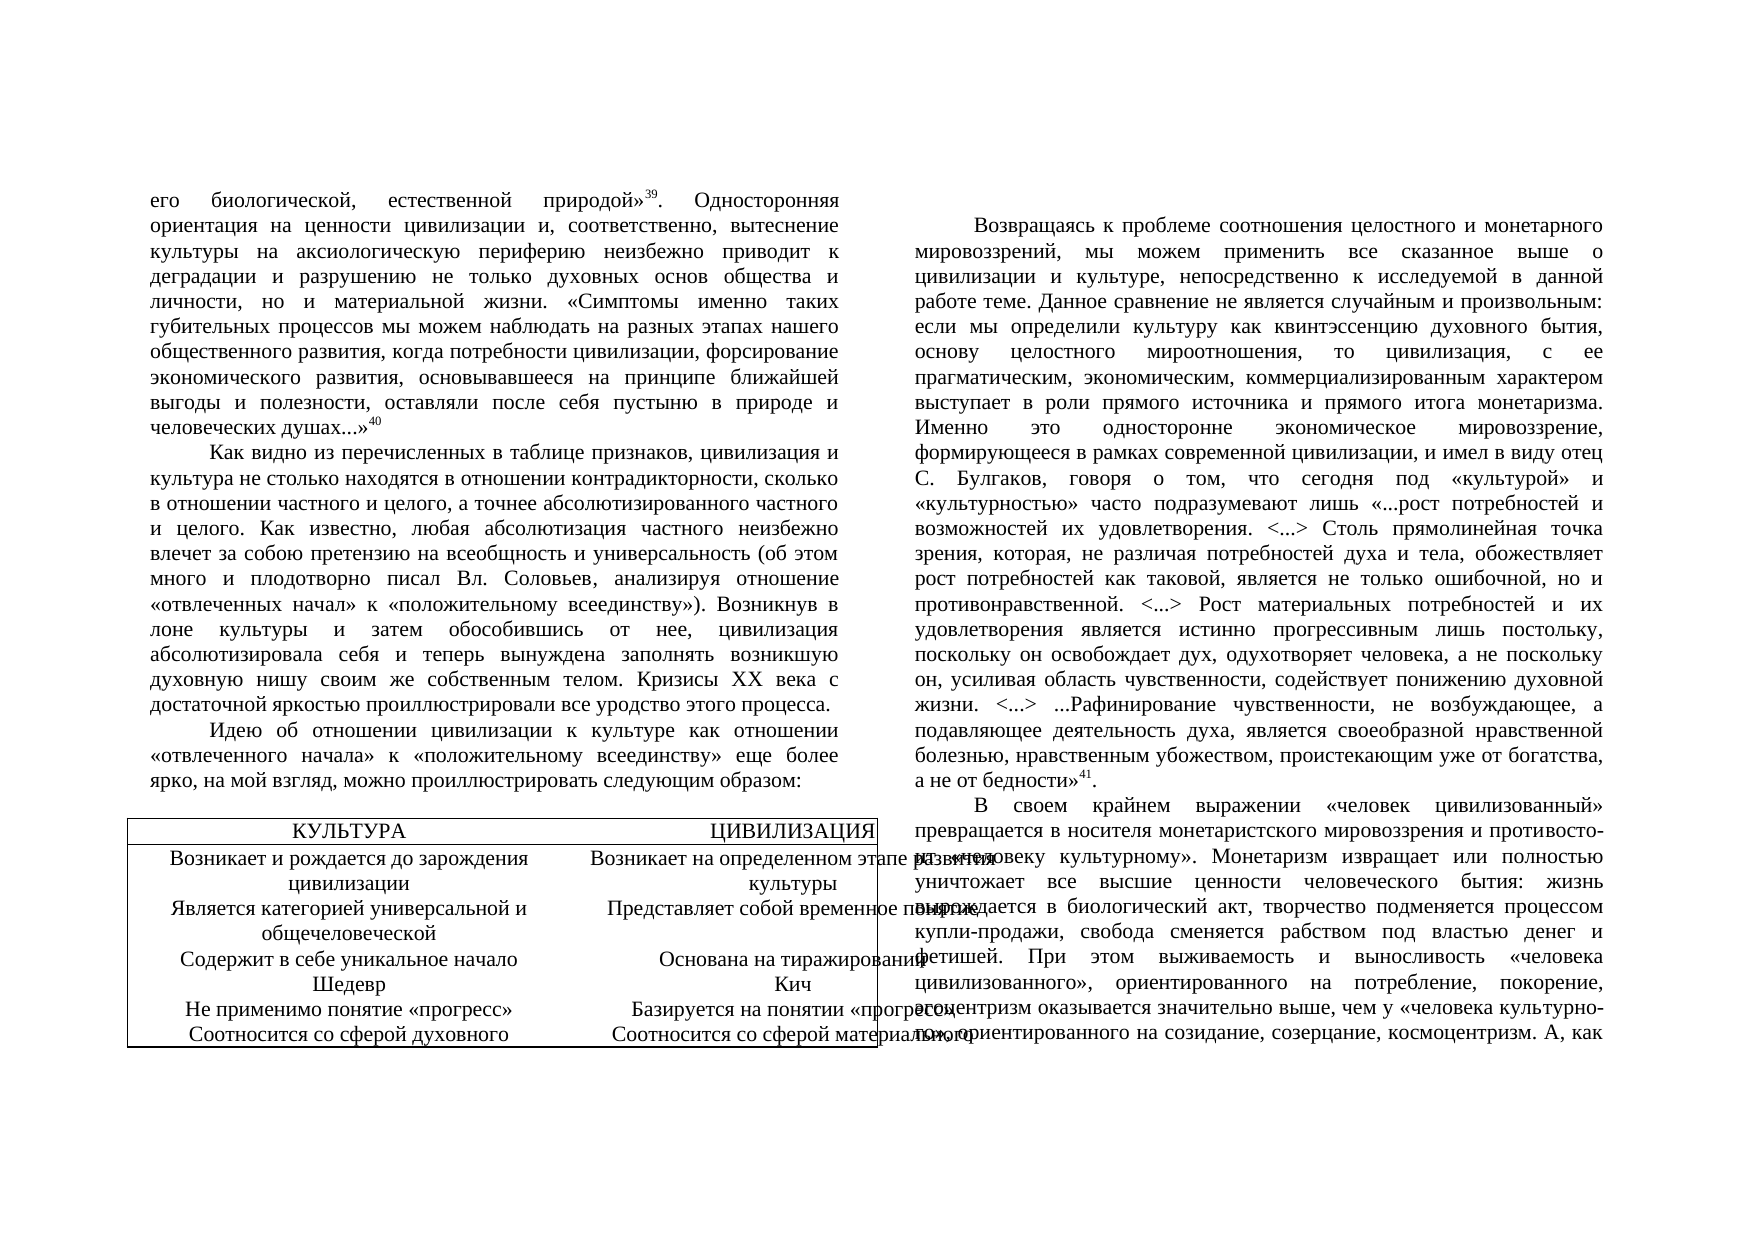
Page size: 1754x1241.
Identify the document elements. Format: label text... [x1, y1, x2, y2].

table_cell Кич [571, 971, 877, 996]
table_cell Соотносится со сферой материального [571, 1021, 877, 1046]
table_cell Возникает и рождается до зарождения цивилизации [128, 845, 571, 895]
table_cell Основана на тиражировании [571, 946, 877, 971]
text Как видно из перечисленных в таблице признаков, цивилизация и культура не столько находятся в отношении контрадикторности, сколько в отношении частного и целого, а точнее абсолютизированного частного и целого. Как известно, любая абсолютизация частного неизбежно влечет за собою претензию на всеобщность и универсальность (об этом много и плодотворно писал Вл. Соловьев, анализируя отношение «отвлеченных начал» к «положительному всеединству»). Возникнув в лоне культуры и затем обособившись от нее, цивилизация абсолютизировала себя и теперь вынуждена заполнять возникшую духовную нишу своим же собственным телом. Кризисы ХХ века с достаточной яркостью проиллюстрировали все уродство этого процесса. [150, 439, 839, 717]
table_cell Шедевр [128, 971, 571, 996]
table_cell Содержит в себе уникальное начало [128, 946, 571, 971]
text Возвращаясь к проблеме соотношения целостного и монетарного мировоззрений, мы можем применить все сказанное выше о цивилизации и культуре, непосредственно к исследуемой в данной работе теме. Данное сравнение не является случайным и произвольным: если мы определили культуру как квинтэссенцию духовного бытия, основу целостного мироотношения, то цивилизация, с ее прагматическим, экономическим, коммерциализированным характером выступает в роли прямого источника и прямого итога монетаризма. Именно это односторонне экономическое мировоззрение, формирующееся в рамках современной цивилизации, и имел в виду отец С. Булгаков, говоря о том, что сегодня под «культурой» и «культурностью» часто подразумевают лишь «...рост потребностей и возможностей их удовлетворения. <...> Столь прямолинейная точка зрения, которая, не различая потребностей духа и тела, обожествляет рост потребностей как таковой, является не только ошибочной, но и противонравственной. <...> Рост материальных потребностей и их удовлетворения является истинно прогрессивным лишь постольку, поскольку он освобождает дух, одухотворяет человека, а не поскольку он, усиливая область чувственности, содействует понижению духовной жизни. <...> ...Рафинирование чувственности, не возбуждающее, а подавляющее деятельность духа, является своеобразной нравственной болезнью, нравственным убожеством, проистекающим уже от богатства, а не от бедности». [914, 212, 1604, 792]
table_cell Является категорией универсальной и общечеловеческой [128, 895, 571, 946]
table_header КУЛЬТУРА [128, 819, 571, 844]
table_cell Возникает на определенном этапе развития культуры [571, 845, 877, 895]
text Идею об отношении цивилизации к культуре как отношении «отвлеченного начала» к «положительному всеединству» еще более ярко, на мой взгляд, можно проиллюстрировать следующим образом: [150, 717, 839, 792]
table_cell Не применимо понятие «прогресс» [128, 996, 571, 1021]
table_header ЦИВИЛИЗАЦИЯ [571, 819, 877, 844]
table_cell Базируется на понятии «прогресс» [571, 996, 877, 1021]
table_cell Соотносится со сферой духовного [128, 1021, 571, 1046]
table_cell Представляет собой временное понятие [571, 895, 877, 946]
